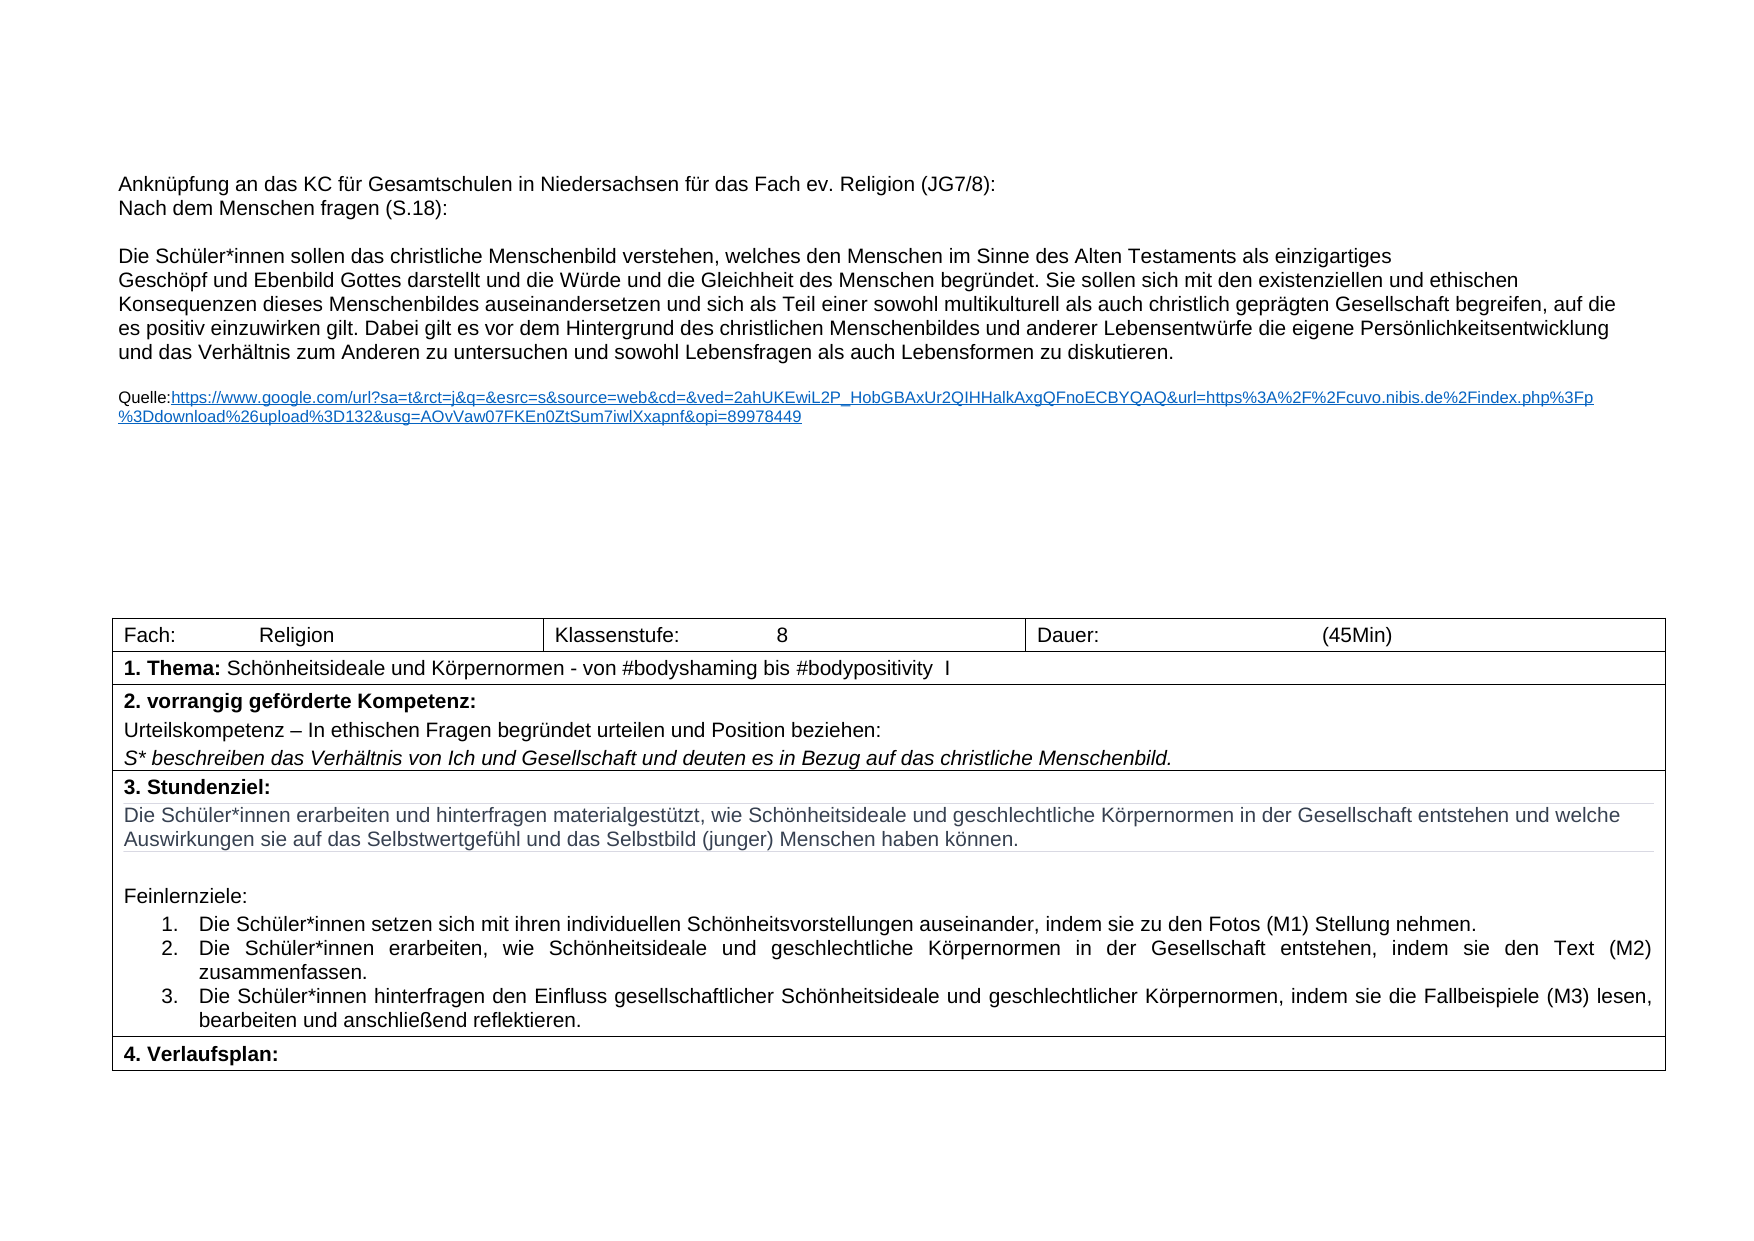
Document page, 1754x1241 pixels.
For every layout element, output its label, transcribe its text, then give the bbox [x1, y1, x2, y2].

table_header Klassenstufe: [544, 619, 765, 651]
table_cell 1. Thema: Schönheitsideale und Körpernormen - von #bodyshaming bis #bodypositivity I [113, 652, 1665, 684]
text Geschöpf und Ebenbild Gottes darstellt und die Würde und die Gleichheit des Menschen begründet. Sie sollen sich mit den existenziellen und ethischen Konsequenzen dieses Menschenbildes auseinandersetzen und sich als Teil einer sowohl multikulturell als auch christlich geprägten Gesellschaft begreifen, auf die es positiv einzuwirken gilt. Dabei gilt es vor dem Hintergrund des christlichen Menschenbildes und anderer Lebensentwürfe die eigene Persönlichkeitsentwicklung und das Verhältnis zum Anderen zu untersuchen und sowohl Lebensfragen als auch Lebensformen zu diskutieren. [118, 268, 1636, 363]
text Nach dem Menschen fragen (S.18): [118, 196, 1636, 220]
text Quelle:https://www.google.com/url?sa=t&rct=j&q=&esrc=s&source=web&cd=&ved=2ahUKEwiL2P_HobGBAxUr2QIHHalkAxgQFnoECBYQAQ&url=https%3A%2F%2Fcuvo.nibis.de%2Findex.php%3Fp%3Ddownload%26upload%3D132&usg=AOvVaw07FKEn0ZtSum7iwlXxapnf&opi=89978449 [118, 387, 1636, 426]
text Die Schüler*innen sollen das christliche Menschenbild verstehen, welches den Menschen im Sinne des Alten Testaments als einzigartiges [118, 244, 1636, 268]
table_cell 3. Stundenziel: Die Schüler*innen erarbeiten und hinterfragen materialgestützt, wie Schönheitsideale und geschlechtliche Körpernormen in der Gesellschaft entstehen und welche Auswirkungen sie auf das Selbstwertgefühl und das Selbstbild (junger) Menschen haben können. Feinlernziele: Die Schüler*innen setzen sich mit ihren individuellen Schönheitsvorstellungen auseinander, indem sie zu den Fotos (M1) Stellung nehmen. Die Schüler*innen erarbeiten, wie Schönheitsideale und geschlechtliche Körpernormen in der Gesellschaft entstehen, indem sie den Text (M2) zusammenfassen. Die Schüler*innen hinterfragen den Einfluss gesellschaftlicher Schönheitsideale und geschlechtlicher Körpernormen, indem sie die Fallbeispiele (M3) lesen, bearbeiten und anschließend reflektieren. [113, 771, 1665, 1036]
table_header Fach: [113, 619, 248, 651]
table_cell 4. Verlaufsplan: [113, 1037, 1665, 1069]
table_cell 2. vorrangig geförderte Kompetenz: Urteilskompetenz – In ethischen Fragen begründet urteilen und Position beziehen: S* beschreiben das Verhältnis von Ich und Gesellschaft und deuten es in Bezug auf das christliche Menschenbild. [113, 685, 1665, 769]
table_header (45Min) [1305, 619, 1665, 651]
table_header Religion [248, 619, 543, 651]
text Anknüpfung an das KC für Gesamtschulen in Niedersachsen für das Fach ev. Religion (JG7/8): [118, 172, 1636, 196]
table_header 8 [765, 619, 1025, 651]
table_header Dauer: [1026, 619, 1305, 651]
